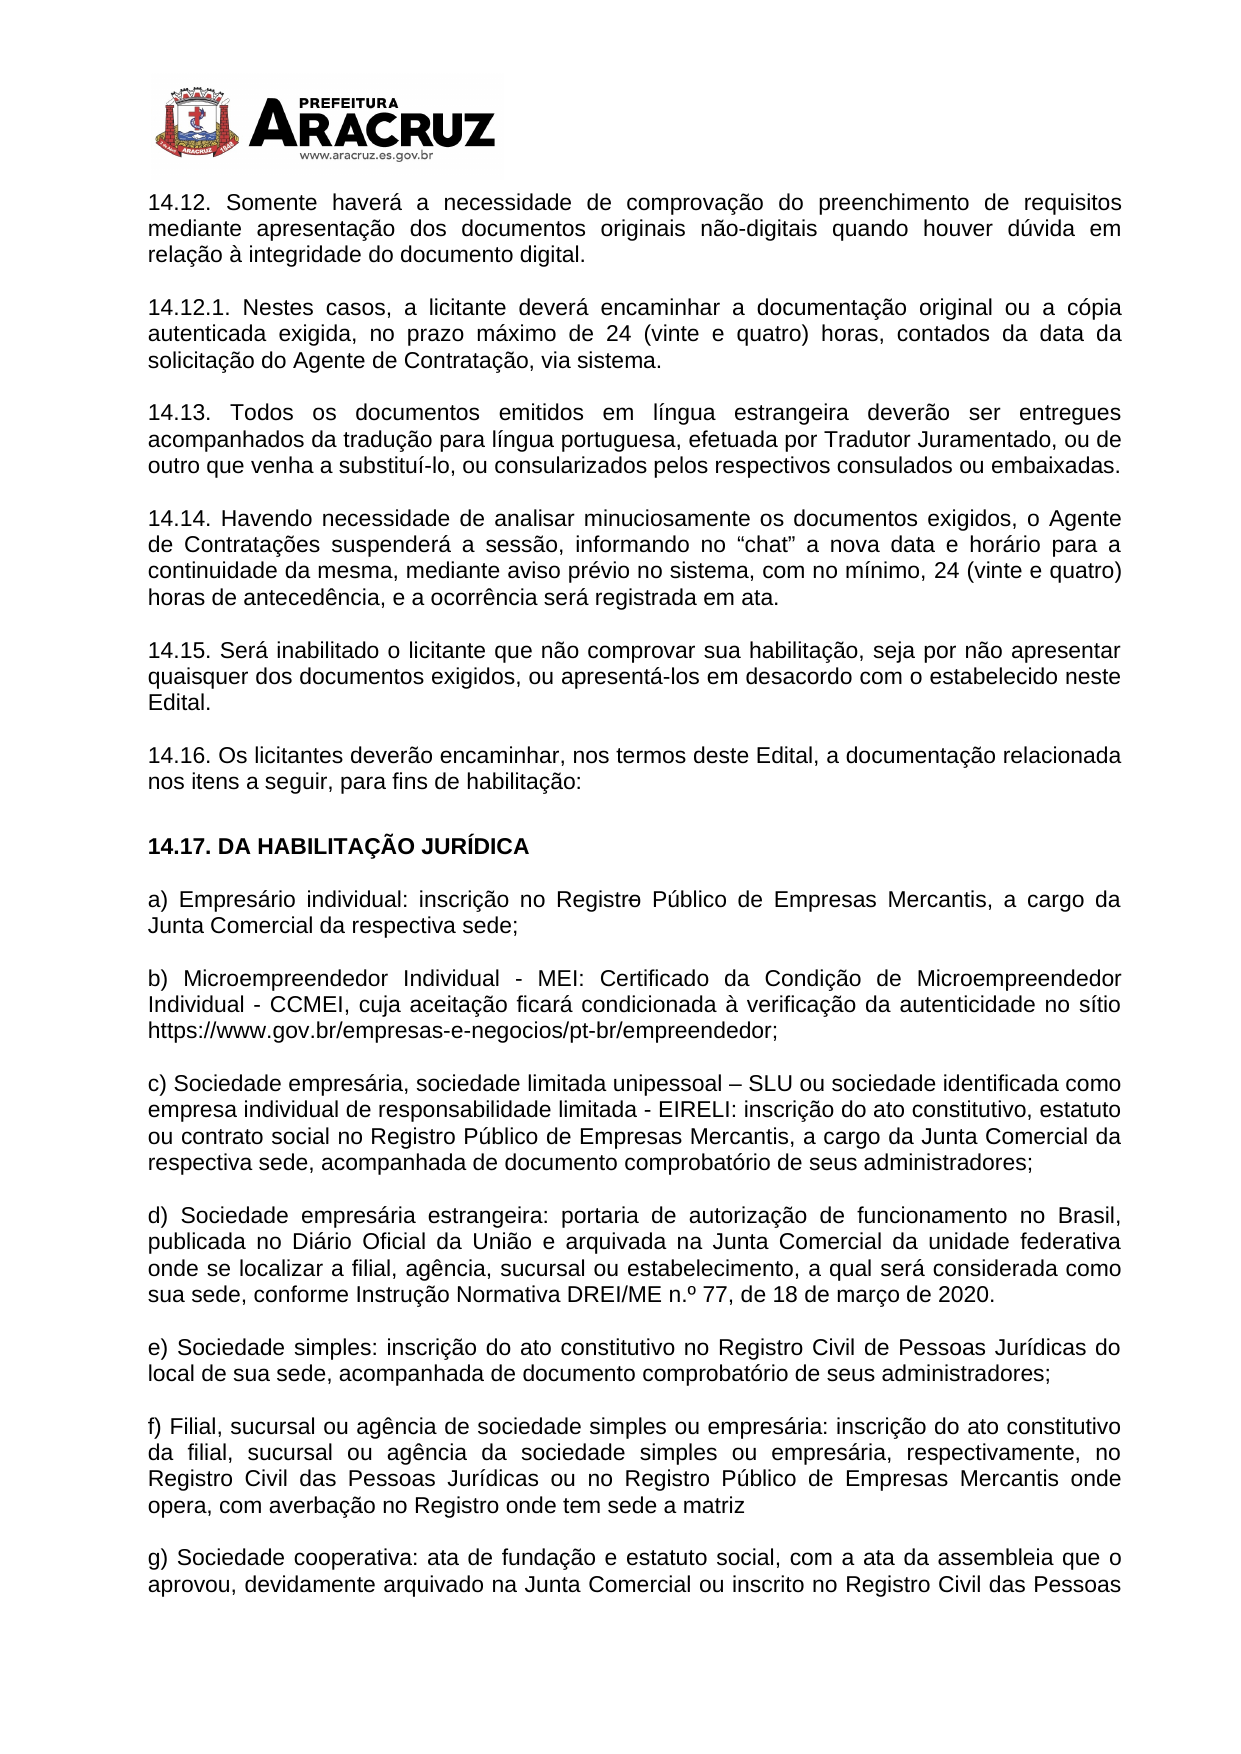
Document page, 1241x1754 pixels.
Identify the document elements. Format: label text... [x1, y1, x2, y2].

text 14.16. Os licitantes deverão encaminhar, nos termos deste Edital, a documentação relacionada nos itens a seguir, para fins de habilitação: [148, 742, 1122, 795]
text a) Empresário individual: inscrição no Registro Público de Empresas Mercantis, a cargo da Junta Comercial da respectiva sede; [148, 886, 1122, 938]
text d) Sociedade empresária estrangeira: portaria de autorização de funcionamento no Brasil, publicada no Diário Oficial da União e arquivada na Junta Comercial da unidade federativa onde se localizar a filial, agência, sucursal ou estabelecimento, a qual será considerada como sua sede, conforme Instrução Normativa DREI/ME n.º 77, de 18 de março de 2020. [148, 1202, 1122, 1307]
text 14.15. Será inabilitado o licitante que não comprovar sua habilitação, seja por não apresentar quaisquer dos documentos exigidos, ou apresentá-los em desacordo com o estabelecido neste Edital. [148, 637, 1122, 716]
text 14.12.1. Nestes casos, a licitante deverá encaminhar a documentação original ou a cópia autenticada exigida, no prazo máximo de 24 (vinte e quatro) horas, contados da data da solicitação do Agente de Contratação, via sistema. [148, 294, 1122, 373]
text 14.17. DA HABILITAÇÃO JURÍDICA [148, 833, 1122, 859]
text 14.12. Somente haverá a necessidade de comprovação do preenchimento de requisitos mediante apresentação dos documentos originais não-digitais quando houver dúvida em relação à integridade do documento digital. [148, 188, 1122, 268]
text 14.13. Todos os documentos emitidos em língua estrangeira deverão ser entregues acompanhados da tradução para língua portuguesa, efetuada por Tradutor Juramentado, ou de outro que venha a substituí-lo, ou consularizados pelos respectivos consulados ou embaixadas. [148, 399, 1122, 478]
text 14.14. Havendo necessidade de analisar minuciosamente os documentos exigidos, o Agente de Contratações suspenderá a sessão, informando no “chat” a nova data e horário para a continuidade da mesma, mediante aviso prévio no sistema, com no mínimo, 24 (vinte e quatro) horas de antecedência, e a ocorrência será registrada em ata. [148, 505, 1122, 610]
text e) Sociedade simples: inscrição do ato constitutivo no Registro Civil de Pessoas Jurídicas do local de sua sede, acompanhada de documento comprobatório de seus administradores; [148, 1333, 1122, 1386]
text f) Filial, sucursal ou agência de sociedade simples ou empresária: inscrição do ato constitutivo da filial, sucursal ou agência da sociedade simples ou empresária, respectivamente, no Registro Civil das Pessoas Jurídicas ou no Registro Público de Empresas Mercantis onde opera, com averbação no Registro onde tem sede a matriz [148, 1413, 1122, 1518]
text b) Microempreendedor Individual - MEI: Certificado da Condição de Microempreendedor Individual - CCMEI, cuja aceitação ficará condicionada à verificação da autenticidade no sítio https://www.gov.br/empresas-e-negocios/pt-br/empreendedor; [148, 964, 1122, 1044]
text c) Sociedade empresária, sociedade limitada unipessoal – SLU ou sociedade identificada como empresa individual de responsabilidade limitada - EIRELI: inscrição do ato constitutivo, estatuto ou contrato social no Registro Público de Empresas Mercantis, a cargo da Junta Comercial da respectiva sede, acompanhada de documento comprobatório de seus administradores; [148, 1070, 1122, 1175]
picture [151, 73, 504, 180]
